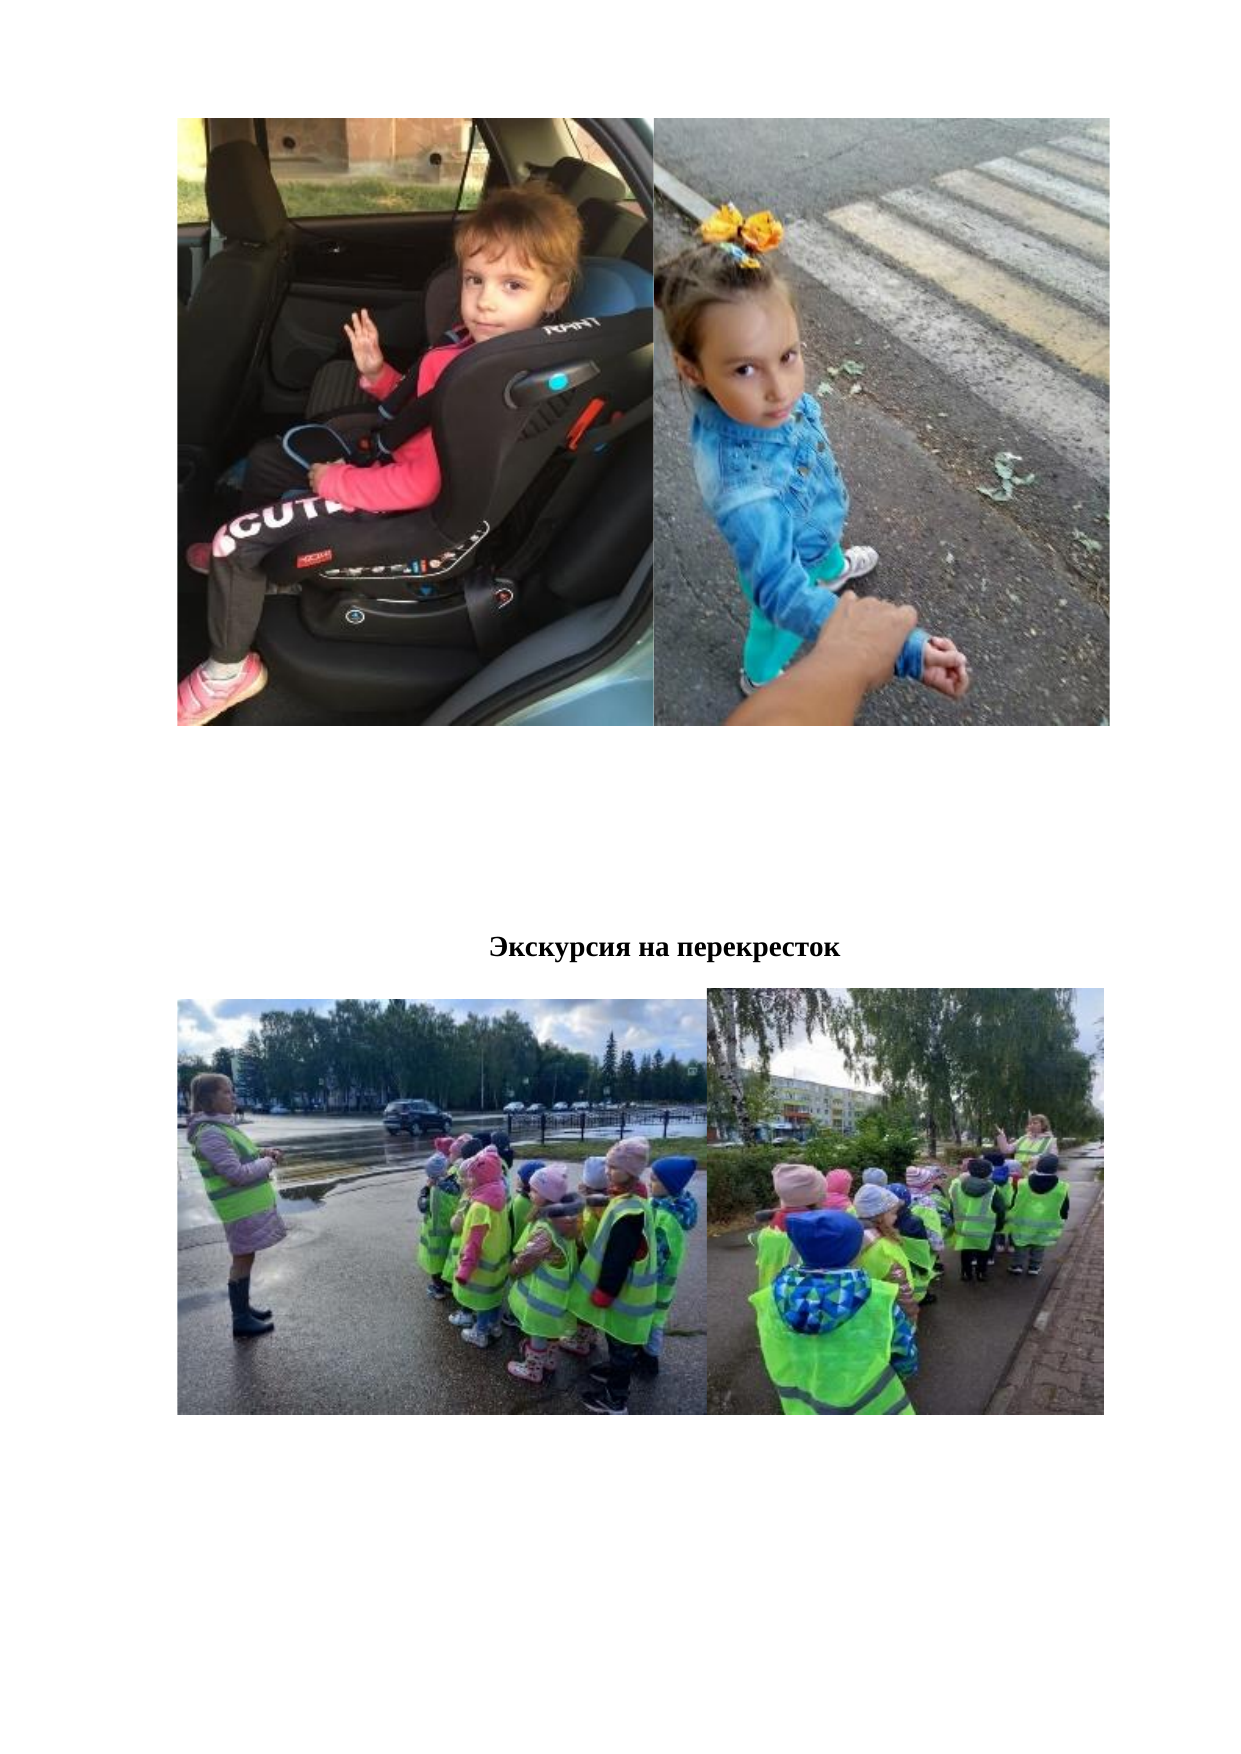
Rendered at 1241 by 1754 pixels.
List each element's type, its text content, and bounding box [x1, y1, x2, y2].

picture [177, 118, 1110, 726]
text Экскурсия на перекресток [177, 929, 1152, 963]
picture [177, 988, 1104, 1415]
